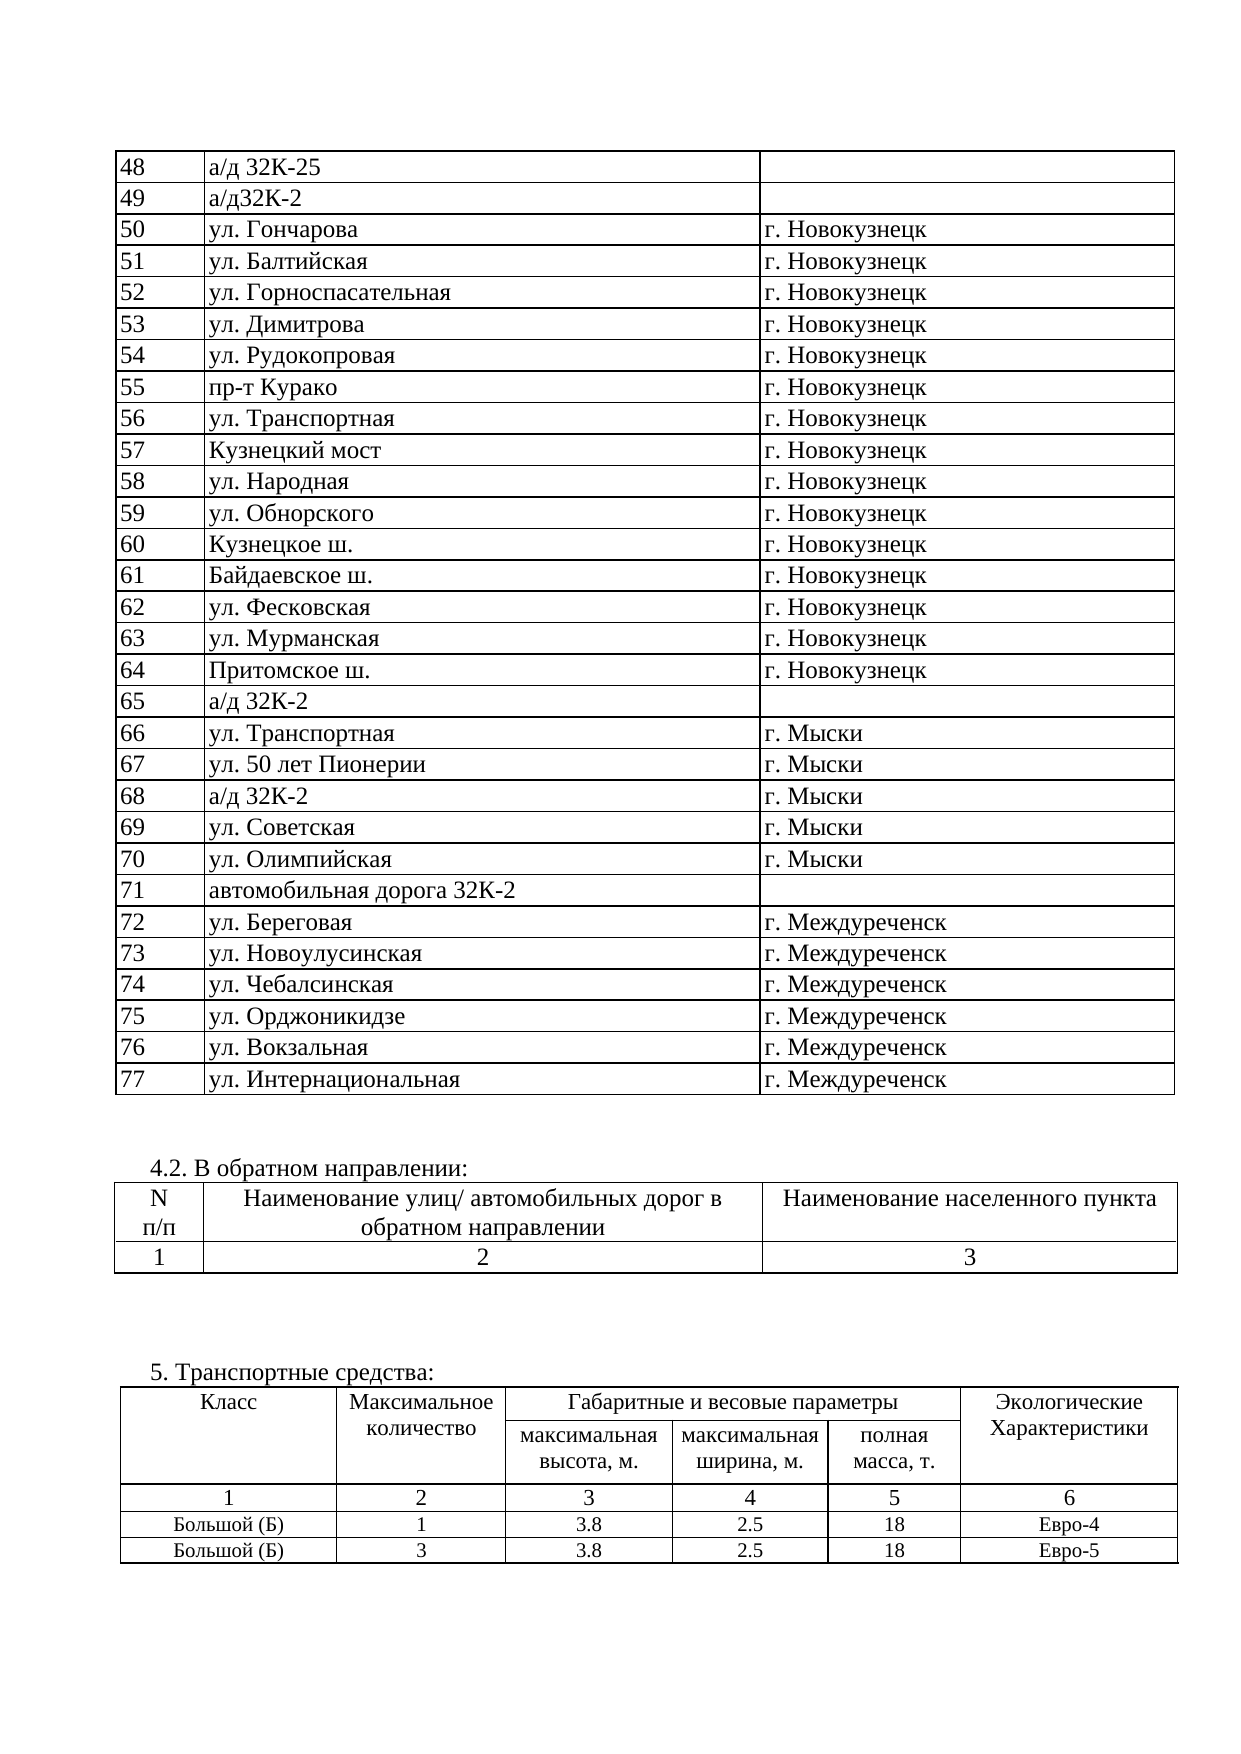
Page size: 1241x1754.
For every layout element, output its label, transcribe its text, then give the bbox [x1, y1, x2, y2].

table_cell 68 [117, 781, 204, 811]
table_cell ул. Транспортная [205, 403, 759, 433]
table_cell г. Новокузнецк [761, 498, 1174, 527]
table_cell 18 [829, 1512, 960, 1536]
table_cell г. Новокузнецк [761, 403, 1174, 433]
table_cell г. Междуреченск [761, 1064, 1174, 1094]
table_cell 63 [117, 623, 204, 653]
table_cell [761, 152, 1174, 181]
table_cell [761, 875, 1174, 905]
table_cell Притомское ш. [205, 655, 759, 685]
table_cell ул. Балтийская [205, 246, 759, 276]
table_cell ул. Фесковская [205, 592, 759, 622]
table_cell 2 [204, 1242, 762, 1272]
table_cell 75 [117, 1001, 204, 1031]
table_cell ул. Олимпийская [205, 844, 759, 873]
table_cell 76 [117, 1032, 204, 1062]
table_cell 3 [337, 1538, 505, 1562]
table_cell 49 [117, 183, 204, 213]
table_cell 3 [763, 1241, 1177, 1272]
table_cell 69 [117, 812, 204, 842]
table_cell 5 [829, 1485, 960, 1511]
table_cell ул. Гончарова [205, 215, 759, 244]
table_cell 55 [117, 372, 204, 402]
table_cell 66 [117, 718, 204, 748]
table_cell ул. Обнорского [205, 498, 759, 527]
table_cell 48 [117, 152, 204, 181]
table_cell [761, 183, 1174, 213]
table_cell 77 [117, 1064, 204, 1094]
table_cell г. Новокузнецк [761, 340, 1174, 370]
table_cell 51 [117, 246, 204, 276]
table_cell 1 [115, 1242, 203, 1272]
table_cell г. Новокузнецк [761, 309, 1174, 339]
table_cell Евро-4 [961, 1512, 1177, 1536]
table_cell г. Новокузнецк [761, 215, 1174, 244]
table_cell г. Междуреченск [761, 1032, 1174, 1062]
table_cell 53 [117, 309, 204, 339]
table_cell 56 [117, 403, 204, 433]
table_cell полная масса, т. [829, 1421, 960, 1483]
table_cell г. Междуреченск [761, 907, 1174, 936]
table_cell 65 [117, 686, 204, 716]
table_cell 62 [117, 592, 204, 622]
table_header Максимальное количество [337, 1388, 505, 1483]
table_cell 74 [117, 970, 204, 999]
table_cell ул. Интернациональная [205, 1064, 759, 1094]
table_cell 18 [829, 1538, 960, 1562]
table_cell 61 [117, 561, 204, 590]
table_cell максимальная высота, м. [506, 1421, 672, 1483]
table_cell 52 [117, 277, 204, 307]
table_cell 2 [337, 1485, 505, 1511]
table_cell 2.5 [673, 1538, 827, 1562]
table_cell г. Мыски [761, 844, 1174, 873]
table_cell г. Новокузнецк [761, 435, 1174, 464]
table_cell г. Новокузнецк [761, 623, 1174, 653]
table_cell 60 [117, 529, 204, 559]
table_cell Большой (Б) [121, 1538, 336, 1562]
table_cell ул. Береговая [205, 907, 759, 936]
table_cell Евро-5 [961, 1538, 1177, 1562]
table_cell 6 [961, 1485, 1177, 1511]
table_cell 4 [673, 1485, 827, 1511]
table_cell ул. Транспортная [205, 718, 759, 748]
table_cell ул. 50 лет Пионерии [205, 749, 759, 779]
table_cell г. Мыски [761, 718, 1174, 748]
table_cell 58 [117, 466, 204, 496]
table_cell [761, 686, 1174, 716]
text 5. Транспортные средства: [150, 1357, 1090, 1386]
table_cell 3 [506, 1485, 672, 1511]
table_cell Большой (Б) [121, 1512, 336, 1536]
table_cell 73 [117, 938, 204, 968]
table_cell 1 [121, 1485, 336, 1511]
table_cell а/д 32К-2 [205, 781, 759, 811]
table_cell г. Новокузнецк [761, 246, 1174, 276]
table_cell г. Новокузнецк [761, 592, 1174, 622]
table_cell г. Мыски [761, 749, 1174, 779]
table_cell г. Новокузнецк [761, 372, 1174, 402]
table_cell г. Новокузнецк [761, 561, 1174, 590]
table_cell 3.8 [506, 1512, 672, 1536]
table_cell автомобильная дорога 32К-2 [205, 875, 759, 905]
table_cell ул. Вокзальная [205, 1032, 759, 1062]
table_cell а/д 32К-2 [205, 686, 759, 716]
table_cell 70 [117, 844, 204, 873]
table_cell 64 [117, 655, 204, 685]
table_cell г. Мыски [761, 812, 1174, 842]
table_cell 57 [117, 435, 204, 464]
table_header N п/п [115, 1183, 203, 1241]
table_cell ул. Рудокопровая [205, 340, 759, 370]
table_cell ул. Народная [205, 466, 759, 496]
table_cell ул. Орджоникидзе [205, 1001, 759, 1031]
table_cell 50 [117, 215, 204, 244]
table_cell г. Междуреченск [761, 970, 1174, 999]
table_header Наименование населенного пункта [763, 1183, 1177, 1241]
table_cell 71 [117, 875, 204, 905]
table_cell максимальная ширина, м. [673, 1421, 827, 1483]
table_cell 54 [117, 340, 204, 370]
table_cell г. Междуреченск [761, 1001, 1174, 1031]
table_cell г. Новокузнецк [761, 277, 1174, 307]
text 4.2. В обратном направлении: [150, 1153, 1090, 1182]
table_cell г. Новокузнецк [761, 529, 1174, 559]
table_cell а/д 32К-25 [205, 152, 759, 181]
table_cell г. Междуреченск [761, 938, 1174, 968]
table_cell ул. Димитрова [205, 309, 759, 339]
table_cell а/д32К-2 [205, 183, 759, 213]
table_cell г. Новокузнецк [761, 655, 1174, 685]
table_header Экологические Характеристики [961, 1388, 1177, 1483]
table_cell ул. Горноспасательная [205, 277, 759, 307]
table_cell ул. Новоулусинская [205, 938, 759, 968]
table_cell ул. Чебалсинская [205, 970, 759, 999]
table_cell 3.8 [506, 1538, 672, 1562]
table_cell Кузнецкий мост [205, 435, 759, 464]
table_cell пр-т Курако [205, 372, 759, 402]
table_header Класс [121, 1388, 336, 1483]
table_cell 72 [117, 907, 204, 936]
table_cell 59 [117, 498, 204, 527]
table_cell ул. Мурманская [205, 623, 759, 653]
table_cell 67 [117, 749, 204, 779]
table_cell Байдаевское ш. [205, 561, 759, 590]
table_cell 1 [337, 1512, 505, 1536]
table_cell г. Мыски [761, 781, 1174, 811]
table_header Габаритные и весовые параметры [506, 1388, 960, 1419]
table_cell ул. Советская [205, 812, 759, 842]
table_cell г. Новокузнецк [761, 466, 1174, 496]
table_header Наименование улиц/ автомобильных дорог в обратном направлении [204, 1183, 762, 1241]
table_cell 2.5 [673, 1512, 827, 1536]
table_cell Кузнецкое ш. [205, 529, 759, 559]
